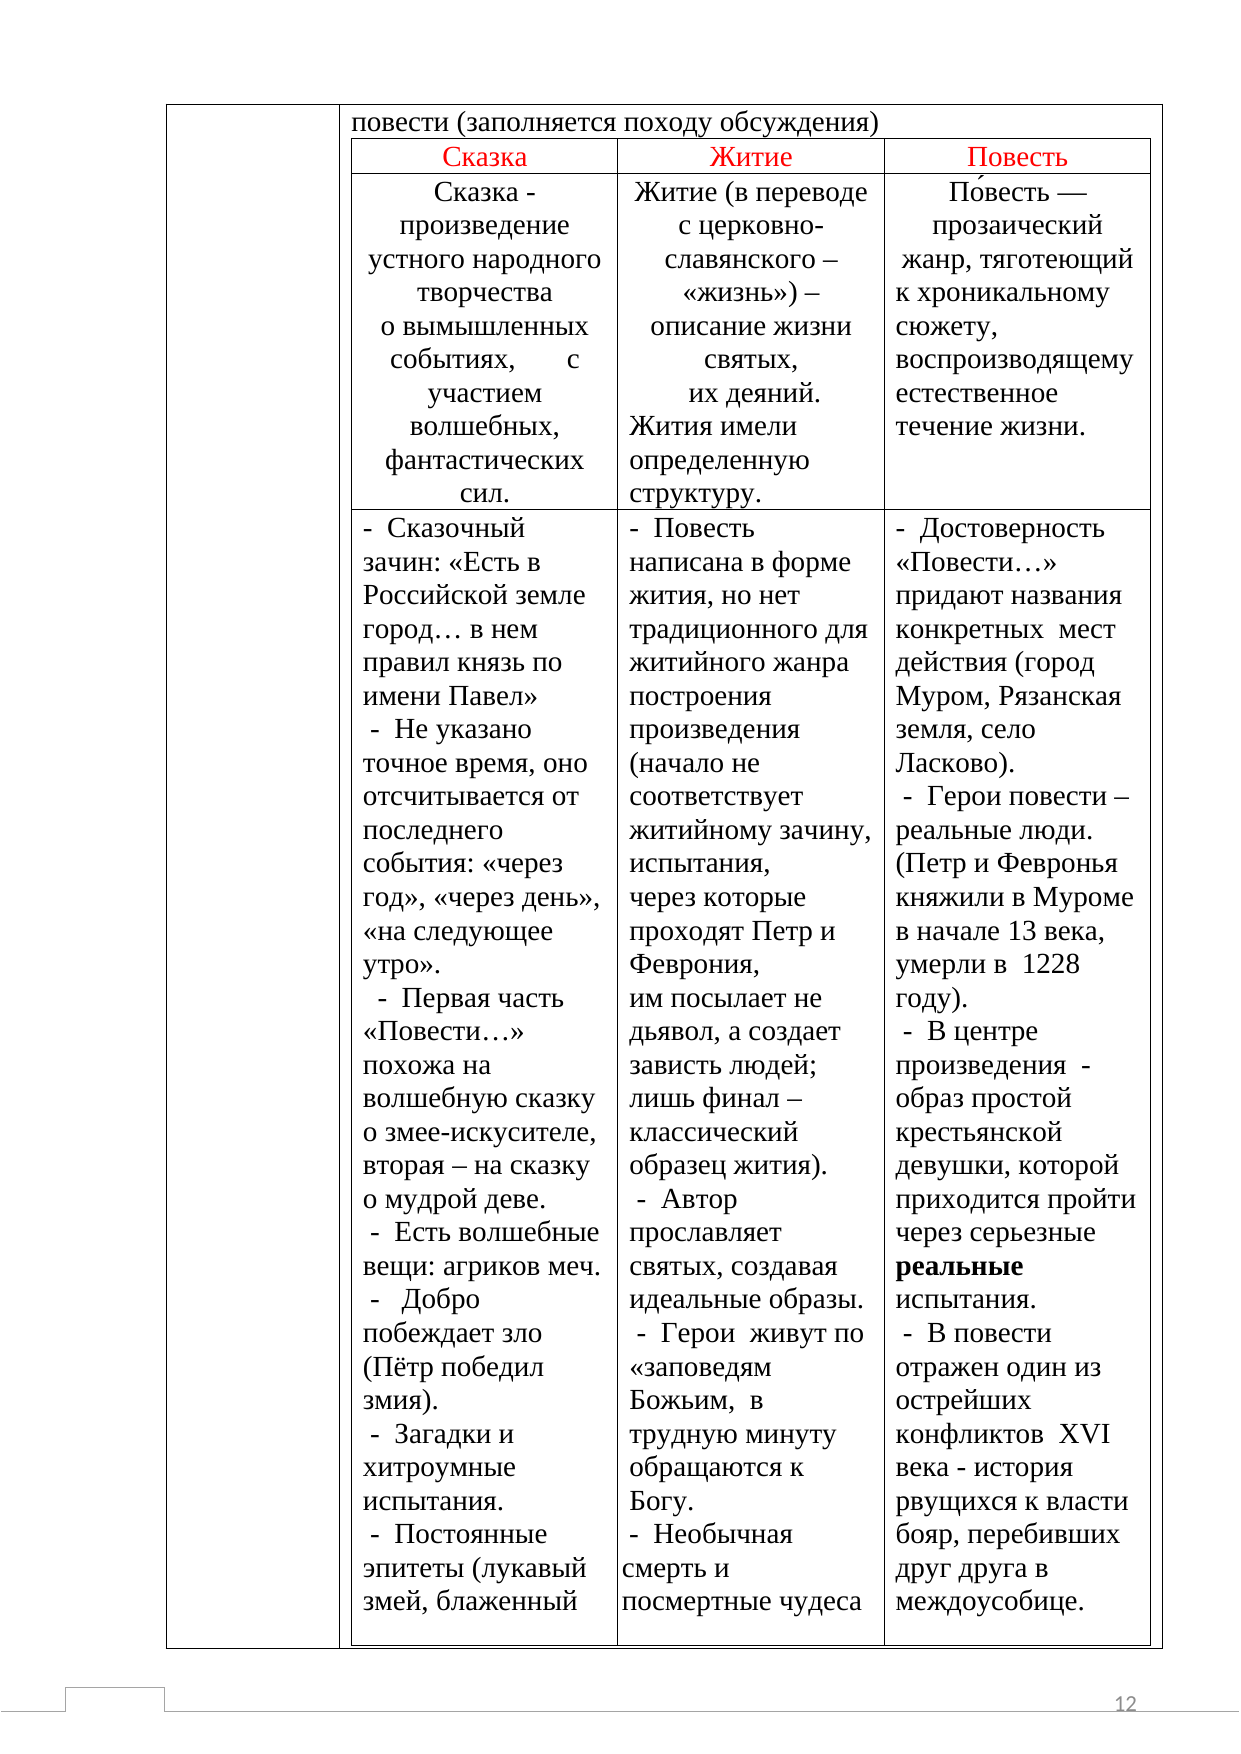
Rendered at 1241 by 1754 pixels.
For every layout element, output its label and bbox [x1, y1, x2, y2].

table_cell [167, 105, 339, 1647]
table_cell [340, 105, 1162, 1647]
